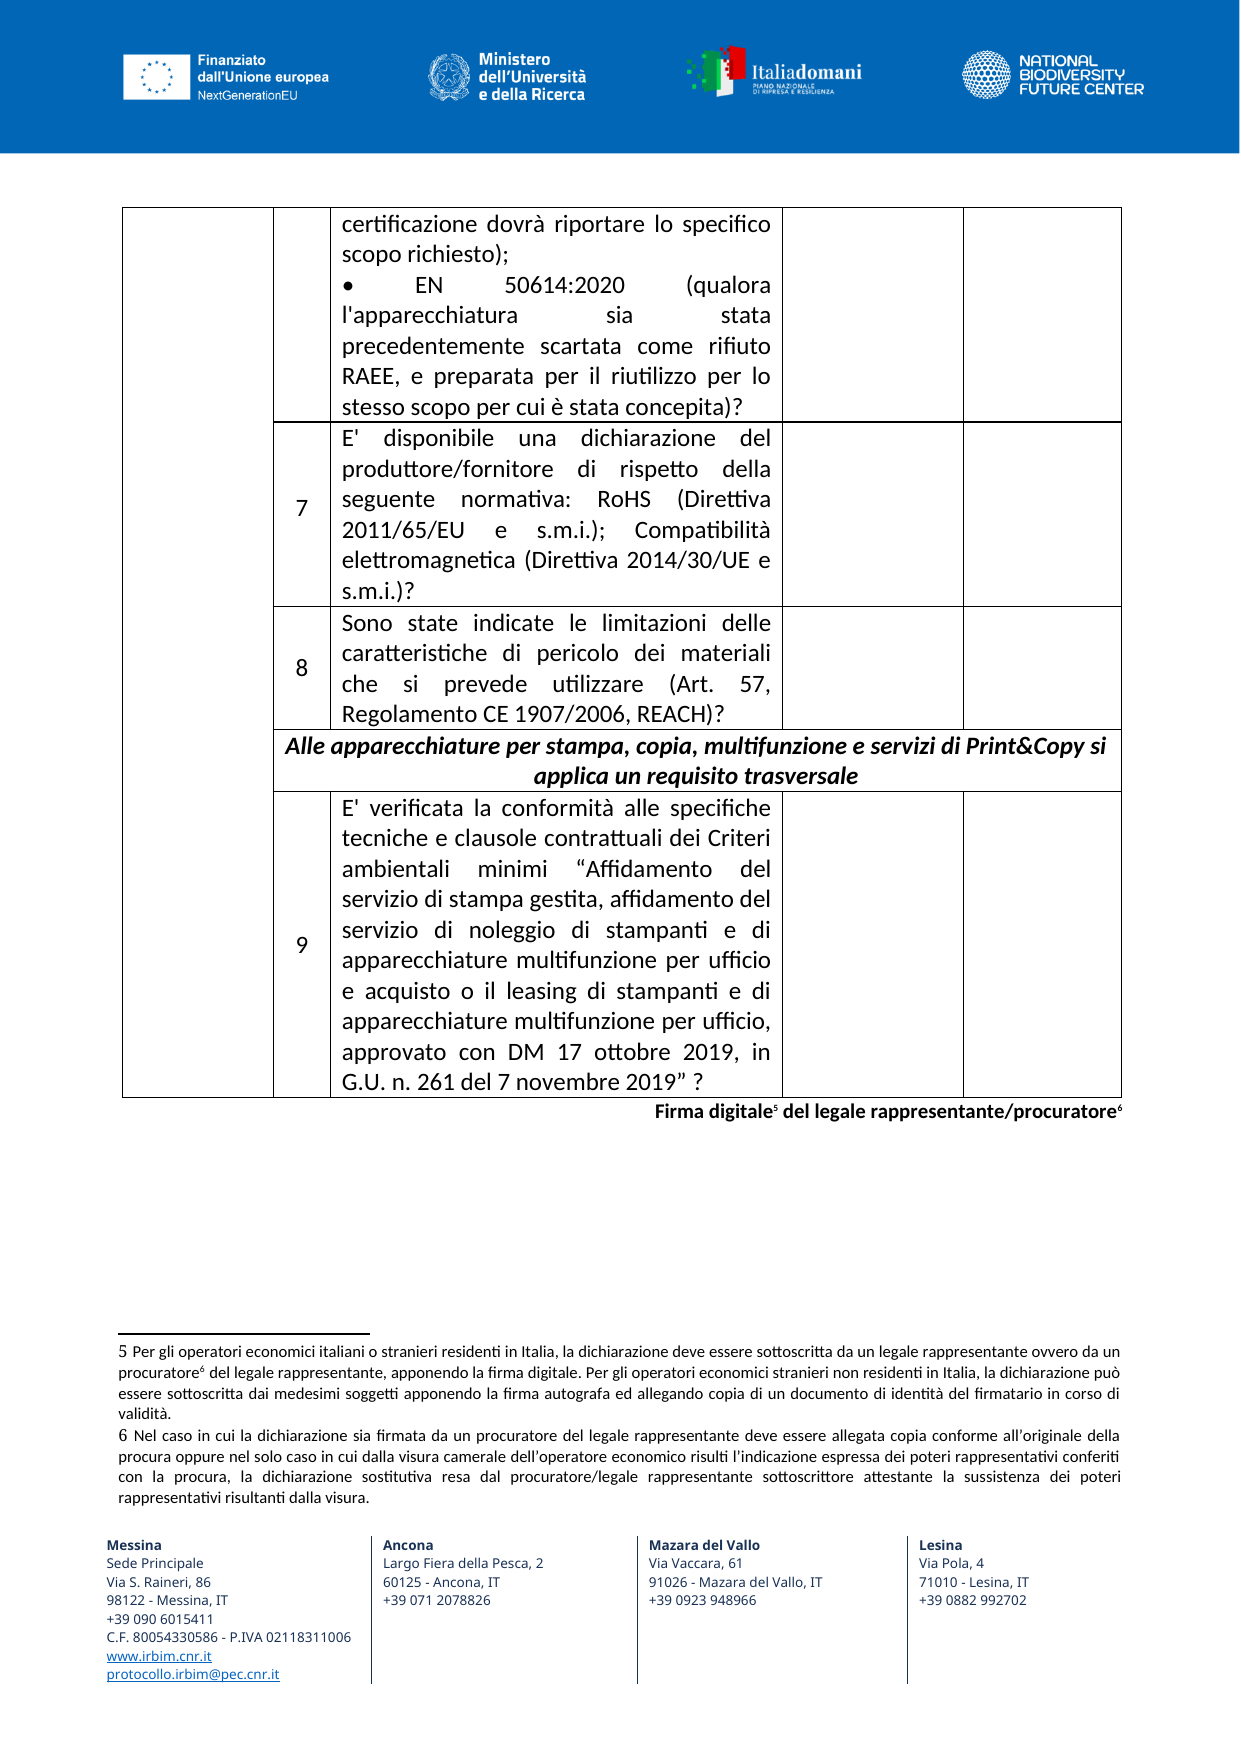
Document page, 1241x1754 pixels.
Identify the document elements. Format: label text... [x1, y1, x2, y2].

table_cell [964, 208, 1121, 421]
table_cell [783, 423, 963, 606]
table_cell [964, 607, 1121, 729]
table_cell [964, 792, 1121, 1097]
table_cell Alle apparecchiature per stampa, copia, multifunzione e servizi di Print&Copy si applica un requisito trasversale [274, 730, 1121, 791]
table_cell [783, 607, 963, 729]
table_cell Sono state indicate le limitazioni delle caratteristiche di pericolo dei materiali che si prevede utilizzare (Art. 57, Regolamento CE 1907/2006, REACH)? [331, 607, 782, 729]
table_cell 7 [274, 423, 330, 606]
table_cell [783, 792, 963, 1097]
table_cell 6 [274, 208, 330, 421]
table_cell 9 [274, 792, 330, 1097]
table_cell E' disponibile una dichiarazione del produttore/fornitore di rispetto della seguente normativa: RoHS (Direttiva 2011/65/EU e s.m.i.); Compatibilità elettromagnetica (Direttiva 2014/30/UE e s.m.i.)? [331, 423, 782, 606]
text Firma digitale del legale rappresentante/procuratore [118, 1098, 1122, 1123]
picture [650, 3, 900, 150]
picture [112, 49, 334, 104]
picture [428, 52, 586, 101]
picture [962, 50, 1144, 99]
table_cell [964, 423, 1121, 606]
table_cell 8 [274, 607, 330, 729]
table_cell E' verificata la conformità alle specifiche tecniche e clausole contrattuali dei Criteri ambientali minimi “Affidamento del servizio di stampa gestita, affidamento del servizio di noleggio di stampanti e di apparecchiature multifunzione per ufficio e acquisto o il leasing di stampanti e di apparecchiature multifunzione per ufficio, approvato con DM 17 ottobre 2019, in G.U. n. 261 del 7 novembre 2019” ? [331, 792, 782, 1097]
table_cell [783, 208, 963, 421]
